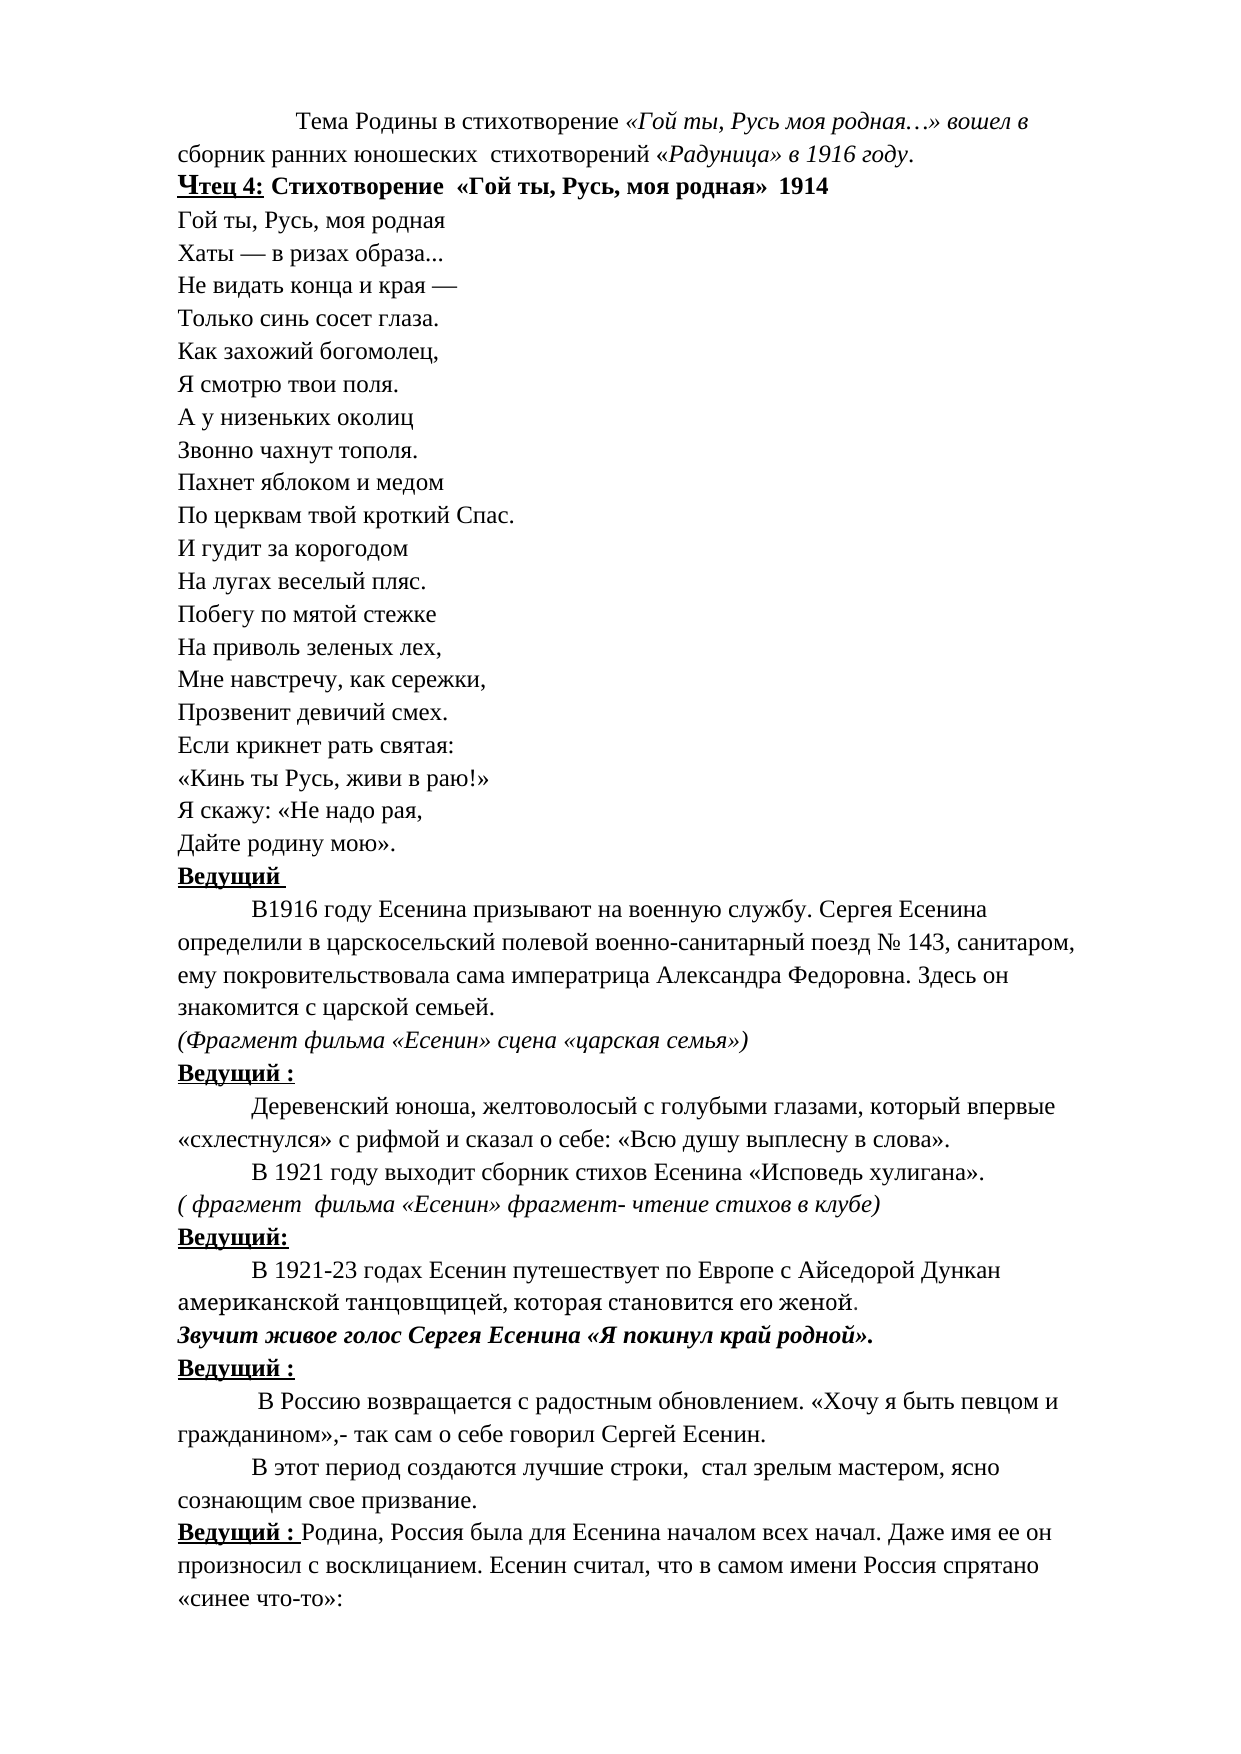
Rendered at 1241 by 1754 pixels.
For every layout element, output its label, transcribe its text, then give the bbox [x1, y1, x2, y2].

text На лугах веселый пляс. [177, 562, 1118, 595]
text Только синь сосет глаза. [177, 299, 1118, 332]
text Деревенский юноша, желтоволосый с голубыми глазами, который впервые «схлестнулся» с рифмой и сказал о себе: «Всю душу выплесну в слова». [177, 1087, 1118, 1152]
text А у низеньких околиц [177, 398, 1118, 431]
text И гудит за корогодом [177, 529, 1118, 562]
text На приволь зеленых лех, [177, 627, 1118, 660]
text Если крикнет рать святая: [177, 726, 1118, 759]
text Мне навстречу, как сережки, [177, 660, 1118, 693]
text Чтец 4: Стихотворение «Гой ты, Русь, моя родная» 1914 [177, 167, 1118, 201]
text Я смотрю твои поля. [177, 365, 1118, 398]
text (Фрагмент фильма «Есенин» сцена «царская семья») [177, 1021, 1118, 1054]
text По церквам твой кроткий Спас. [177, 496, 1118, 529]
text Хаты — в ризах образа... [177, 234, 1118, 267]
text «Кинь ты Русь, живи в раю!» [177, 759, 1118, 792]
text Ведущий : [177, 1349, 1118, 1382]
text В этот период создаются лучшие строки, стал зрелым мастером, ясно сознающим свое призвание. [177, 1448, 1118, 1513]
text Звонно чахнут тополя. [177, 431, 1118, 463]
text В1916 году Есенина призывают на военную службу. Сергея Есенина определили в царскосельский полевой военно-санитарный поезд № 143, санитаром, ему покровительствовала сама императрица Александра Федоровна. Здесь он знакомится с царской семьей. [177, 890, 1118, 1021]
text Тема Родины в стихотворение «Гой ты, Русь моя родная…» вошел в сборник ранних юношеских стихотворений «Радуница» в 1916 году. [177, 102, 1118, 167]
text Звучит живое голос Сергея Есенина «Я покинул край родной». [177, 1317, 1118, 1349]
text Прозвенит девичий смех. [177, 693, 1118, 726]
text Я скажу: «Не надо рая, [177, 792, 1118, 824]
text Дайте родину мою». [177, 824, 1118, 857]
text Не видать конца и края — [177, 267, 1118, 299]
text Как захожий богомолец, [177, 332, 1118, 365]
text Ведущий: [177, 1218, 1118, 1251]
text В Россию возвращается с радостным обновлением. «Хочу я быть певцом и гражданином»,- так сам о себе говорил Сергей Есенин. [177, 1382, 1118, 1448]
text Гой ты, Русь, моя родная [177, 201, 1118, 234]
text В 1921-23 годах Есенин путешествует по Европе с Айседорой Дункан американской танцовщицей, которая становится его женой. [177, 1251, 1118, 1317]
text Ведущий : [177, 1054, 1118, 1087]
text Побегу по мятой стежке [177, 595, 1118, 627]
text Пахнет яблоком и медом [177, 463, 1118, 496]
text ( фрагмент фильма «Есенин» фрагмент- чтение стихов в клубе) [177, 1185, 1118, 1218]
text В 1921 году выходит сборник стихов Есенина «Исповедь хулигана». [177, 1152, 1118, 1185]
text Ведущий [177, 857, 1118, 890]
text Ведущий : Родина, Россия была для Есенина началом всех начал. Даже имя ее он произносил с восклицанием. Есенин считал, что в самом имени Россия спрятано «синее что-то»: [177, 1513, 1118, 1612]
